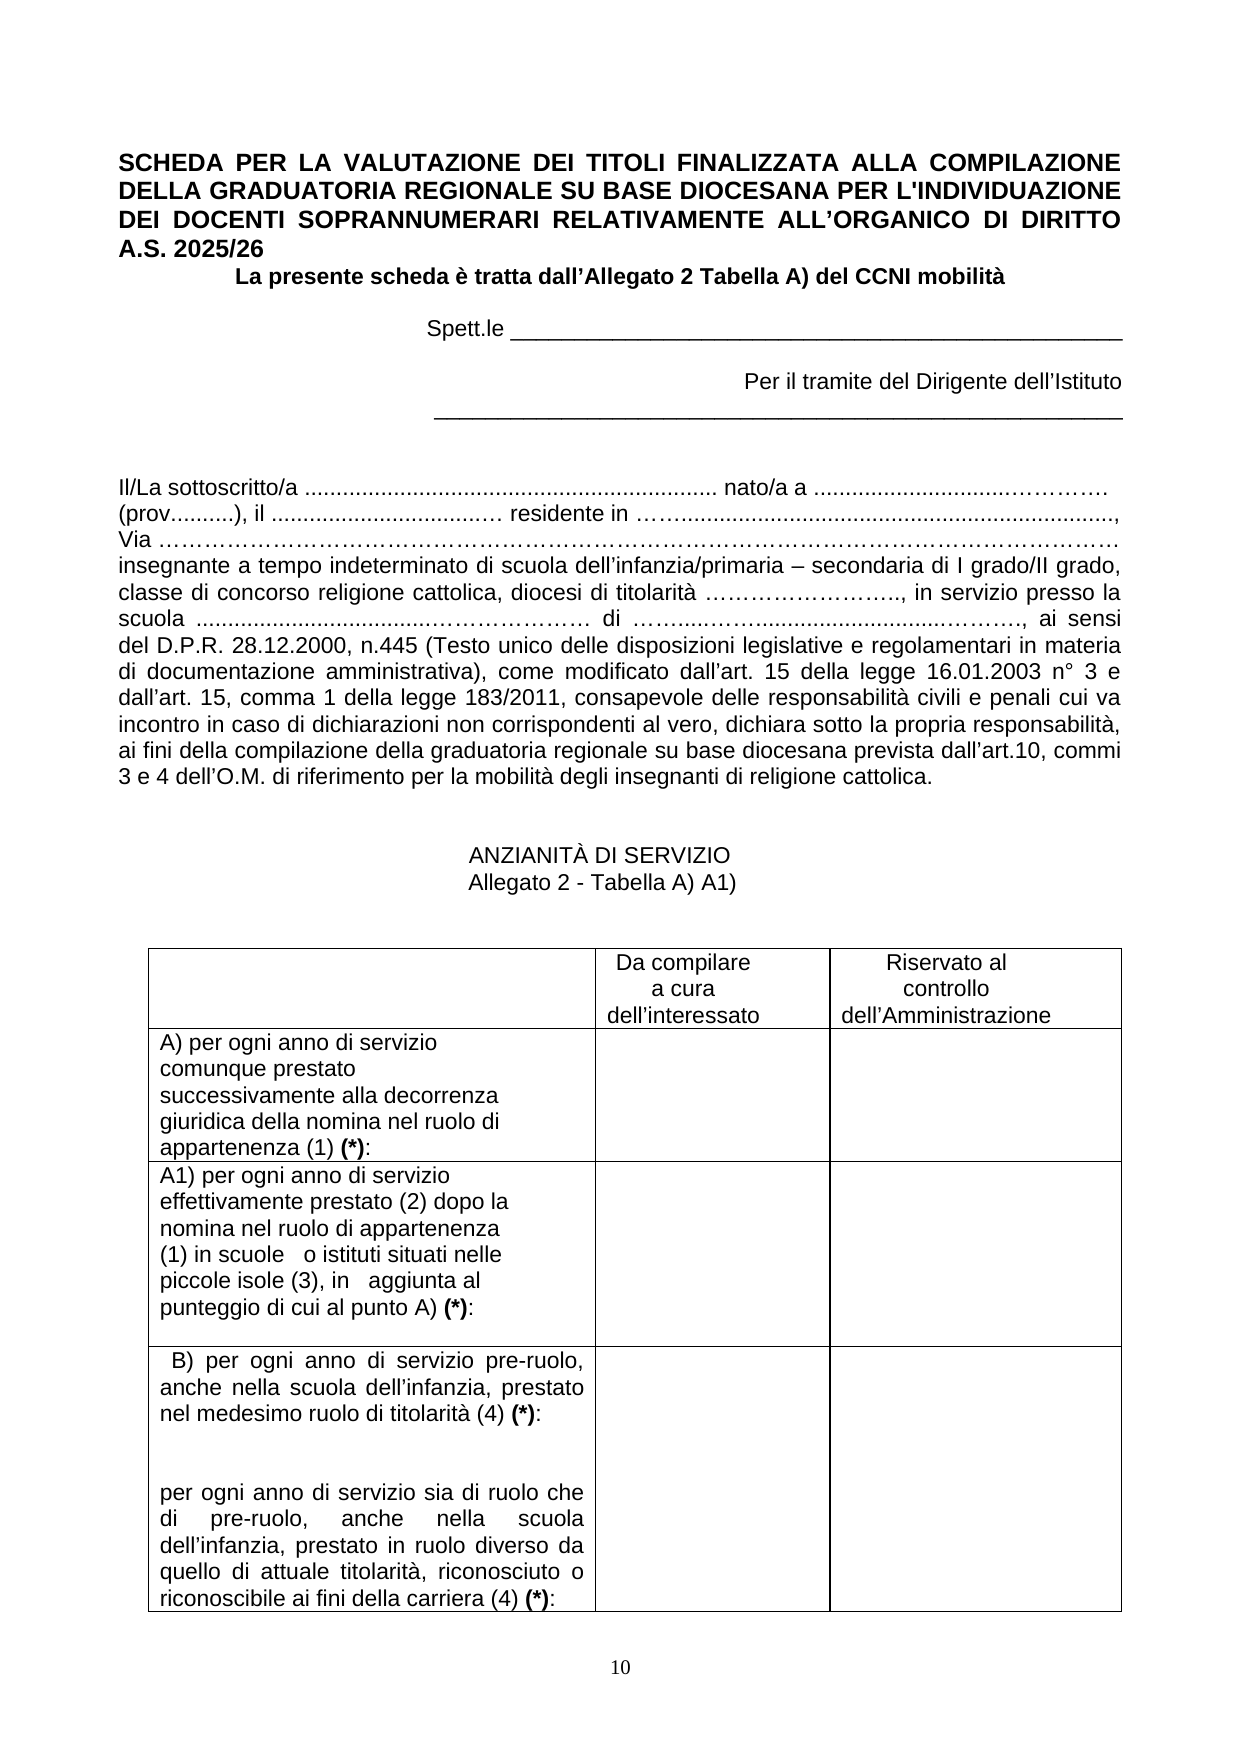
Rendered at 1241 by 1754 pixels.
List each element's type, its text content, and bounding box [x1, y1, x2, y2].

text Per il tramite del Dirigente dell’Istituto [118, 368, 1122, 394]
text ______________________________________________________ [118, 394, 1122, 421]
table_cell [596, 1029, 829, 1161]
table_cell A) per ogni anno di servizio comunque prestato successivamente alla decorrenza giuridica della nomina nel ruolo di appartenenza (1) (*): [149, 1029, 595, 1161]
text insegnante a tempo indeterminato di scuola dell’infanzia/primaria – secondaria di I grado/II grado, classe di concorso religione cattolica, diocesi di titolarità …………………….., in servizio presso la scuola .....................................………………… di …….....……..............................………., ai sensi del D.P.R. 28.12.2000, n.445 (Testo unico delle disposizioni legislative e regolamentari in materia di documentazione amministrativa), come modificato dall’art. 15 della legge 16.01.2003 n° 3 e dall’art. 15, comma 1 della legge 183/2011, consapevole delle responsabilità civili e penali cui va incontro in caso di dichiarazioni non corrispondenti al vero, dichiara sotto la propria responsabilità, ai fini della compilazione della graduatoria regionale su base diocesana prevista dall’art.10, commi 3 e 4 dell’O.M. di riferimento per la mobilità degli insegnanti di religione cattolica. [118, 552, 1122, 790]
table_header Da compilare a cura dell’interessato [596, 949, 829, 1028]
table_header [149, 949, 595, 1028]
text Il/La sottoscritto/a ................................................................. nato/a a ...............................…………. [118, 473, 1122, 500]
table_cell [149, 1347, 595, 1611]
text ANZIANITÀ DI SERVIZIO [118, 842, 1122, 869]
text Spett.le ________________________________________________ [118, 315, 1122, 342]
text La presente scheda è tratta dall’Allegato 2 Tabella A) del CCNI mobilità [118, 263, 1122, 289]
text Via ……………………………………………………………………………………………………………… [118, 526, 1122, 552]
table_header Riservato al controllo dell’Amministrazione [831, 949, 1121, 1028]
text SCHEDA PER LA VALUTAZIONE DEI TITOLI FINALIZZATA ALLA COMPILAZIONE DELLA GRADUATORIA REGIONALE SU BASE DIOCESANA PER L'INDIVIDUAZIONE DEI DOCENTI SOPRANNUMERARI RELATIVAMENTE ALL’ORGANICO DI DIRITTO A.S. 2025/26 [118, 148, 1122, 263]
table_cell [596, 1162, 829, 1346]
table_cell [831, 1162, 1121, 1346]
table_cell A1) per ogni anno di servizio effettivamente prestato (2) dopo la nomina nel ruolo di appartenenza (1) in scuole o istituti situati nelle piccole isole (3), in aggiunta al punteggio di cui al punto A) (*): [149, 1162, 595, 1346]
text (prov..........), il .................................… residente in ……...................................................................., [118, 500, 1122, 526]
table_cell [831, 1347, 1121, 1611]
text Allegato 2 - Tabella A) A1) [118, 869, 1122, 895]
table_cell [831, 1029, 1121, 1161]
table_cell [596, 1347, 829, 1611]
